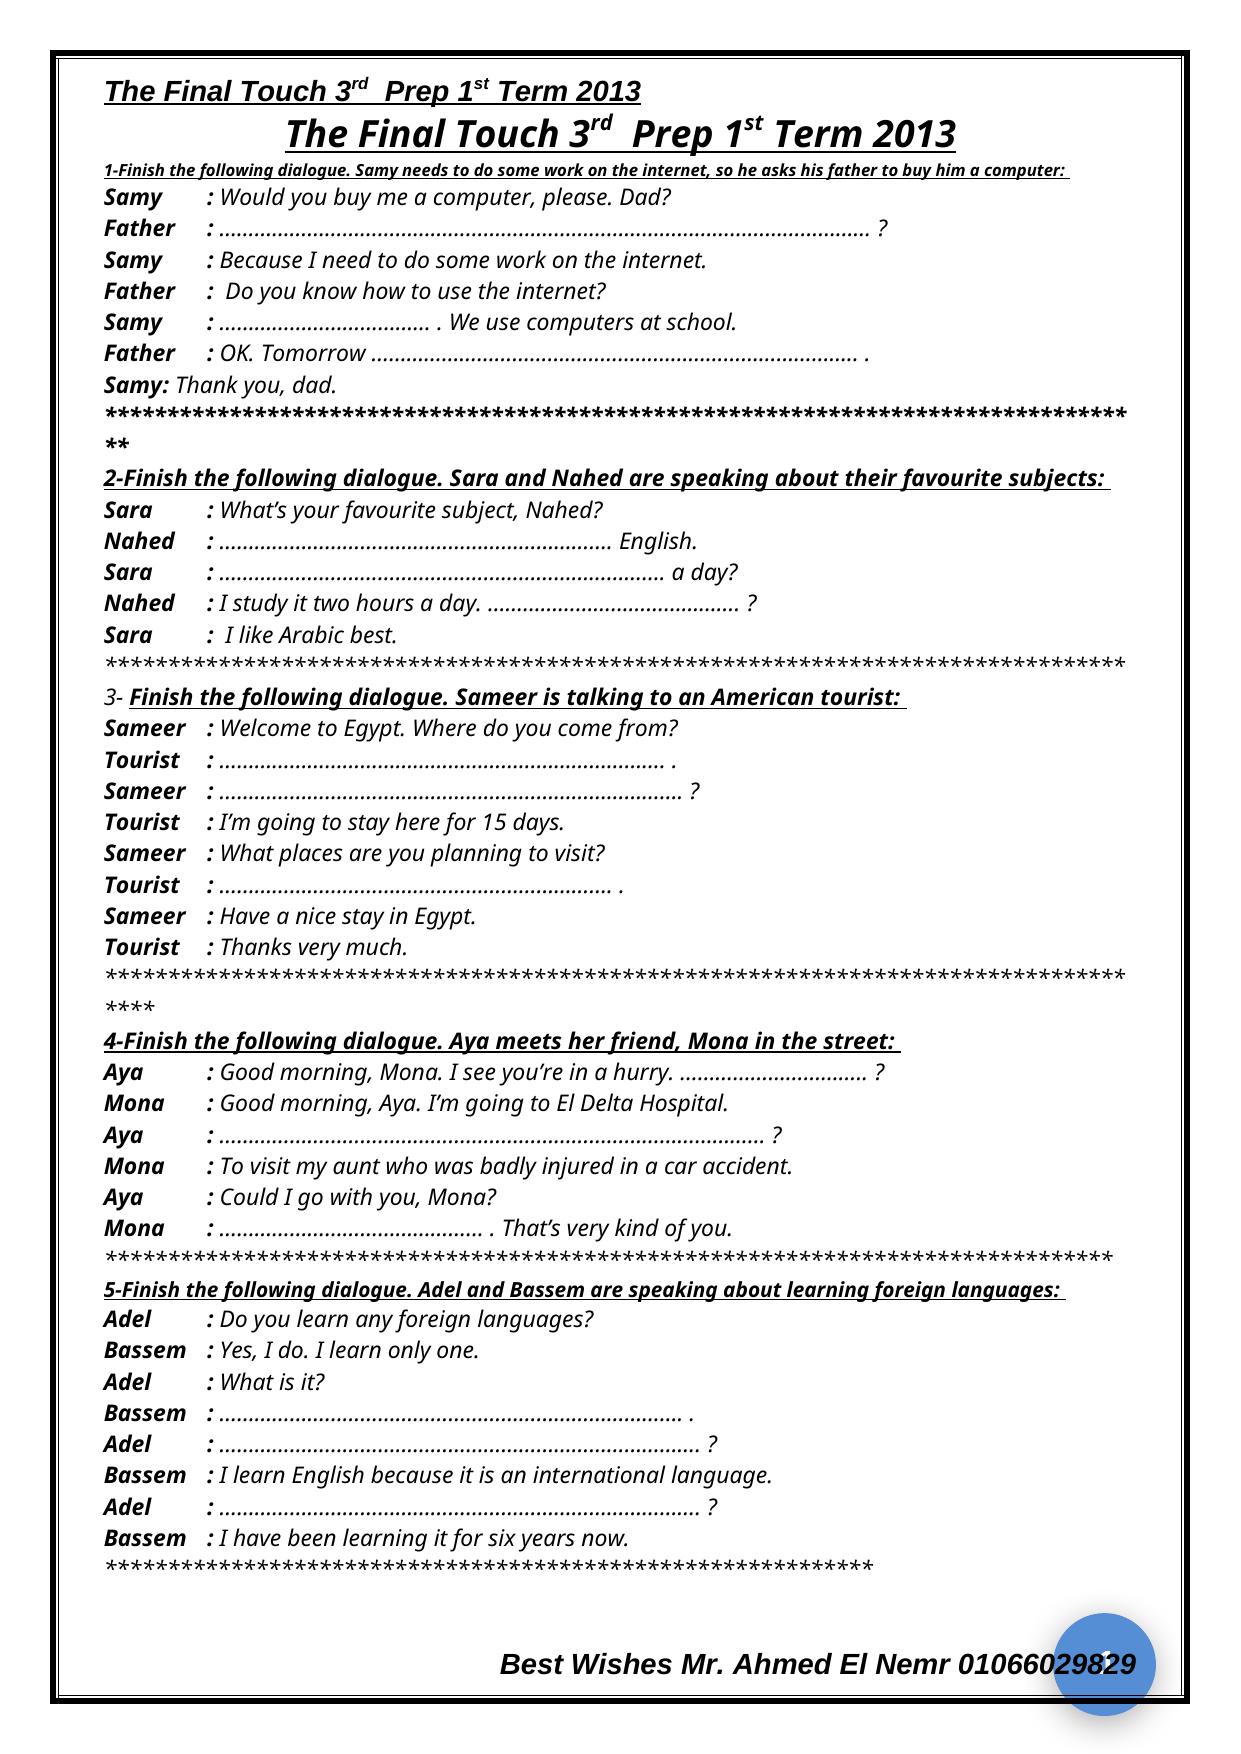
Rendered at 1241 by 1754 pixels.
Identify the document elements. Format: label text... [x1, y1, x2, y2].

text 4-Finish the following dialogue. Aya meets her friend, Mona in the street: [103, 1025, 1137, 1056]
text Mona : To visit my aunt who was badly injured in a car accident. [103, 1150, 1137, 1181]
text ************************************************************************************ [103, 400, 1137, 462]
text Sara : …………………………………………………………………. a day? [103, 556, 1137, 587]
text Sameer : What places are you planning to visit? [103, 837, 1137, 868]
text Sameer : Welcome to Egypt. Where do you come from? [103, 712, 1137, 743]
text Tourist : Thanks very much. [103, 931, 1137, 962]
text Adel : Do you learn any foreign languages? [103, 1303, 1137, 1334]
text Bassem : ……………………………………………………………………. . [103, 1397, 1137, 1428]
text Sara : What’s your favourite subject, Nahed? [103, 493, 1137, 525]
text ******************************************************************************** [103, 1243, 1137, 1275]
text Adel : What is it? [103, 1366, 1137, 1397]
text 5-Finish the following dialogue. Adel and Bassem are speaking about learning foreign languages: [103, 1275, 1137, 1303]
text Bassem : Yes, I do. I learn only one. [103, 1334, 1137, 1366]
text ********************************************************************************* [103, 650, 1137, 681]
text Nahed : …………………………………………………………. English. [103, 525, 1137, 556]
text Samy : Because I need to do some work on the internet. [103, 243, 1137, 275]
text Aya : Good morning, Mona. I see you’re in a hurry. ………………………….. ? [103, 1056, 1137, 1087]
text Tourist : …………………………………………………………………. . [103, 743, 1137, 775]
text 3- Finish the following dialogue. Sameer is talking to an American tourist: [103, 681, 1137, 712]
text Aya : ………………………………………………………………………………… ? [103, 1118, 1137, 1150]
text Nahed : I study it two hours a day. ……………………………………. ? [103, 587, 1137, 618]
text Bassem : I have been learning it for six years now. [103, 1522, 1137, 1553]
text Mona : ……………………………………… . That’s very kind of you. [103, 1212, 1137, 1243]
text Father : ………………………………………………………………………………………………… ? [103, 212, 1137, 243]
text ************************************************************* [103, 1553, 1137, 1584]
text Mona : Good morning, Aya. I’m going to El Delta Hospital. [103, 1087, 1137, 1118]
text Sameer : ……………………………………………………………………. ? [103, 775, 1137, 806]
text Father : OK. Tomorrow ……………………………………………………………………….. . [103, 337, 1137, 368]
text 2-Finish the following dialogue. Sara and Nahed are speaking about their favourite subjects: [103, 462, 1137, 493]
text Samy : Thank you, dad. [103, 368, 1137, 400]
text Adel : ………………………………………………………………………. ? [103, 1428, 1137, 1459]
text The Final Touch 3rd Prep 1st Term 2013 [103, 107, 1137, 158]
text Tourist : I’m going to stay here for 15 days. [103, 806, 1137, 837]
text Sameer : Have a nice stay in Egypt. [103, 900, 1137, 931]
text Samy : ……………………………… . We use computers at school. [103, 306, 1137, 337]
text Bassem : I learn English because it is an international language. [103, 1459, 1137, 1491]
text Aya : Could I go with you, Mona? [103, 1181, 1137, 1212]
text Adel : ………………………………………………………………………. ? [103, 1491, 1137, 1522]
text Sara : I like Arabic best. [103, 618, 1137, 650]
text Samy : Would you buy me a computer, please. Dad? [103, 181, 1137, 212]
text 1-Finish the following dialogue. Samy needs to do some work on the internet, so he asks his father to buy him a computer: [103, 158, 1137, 181]
text Tourist : …………………………………………………………. . [103, 868, 1137, 900]
text ************************************************************************************* [103, 962, 1137, 1025]
text Father : Do you know how to use the internet? [103, 275, 1137, 306]
